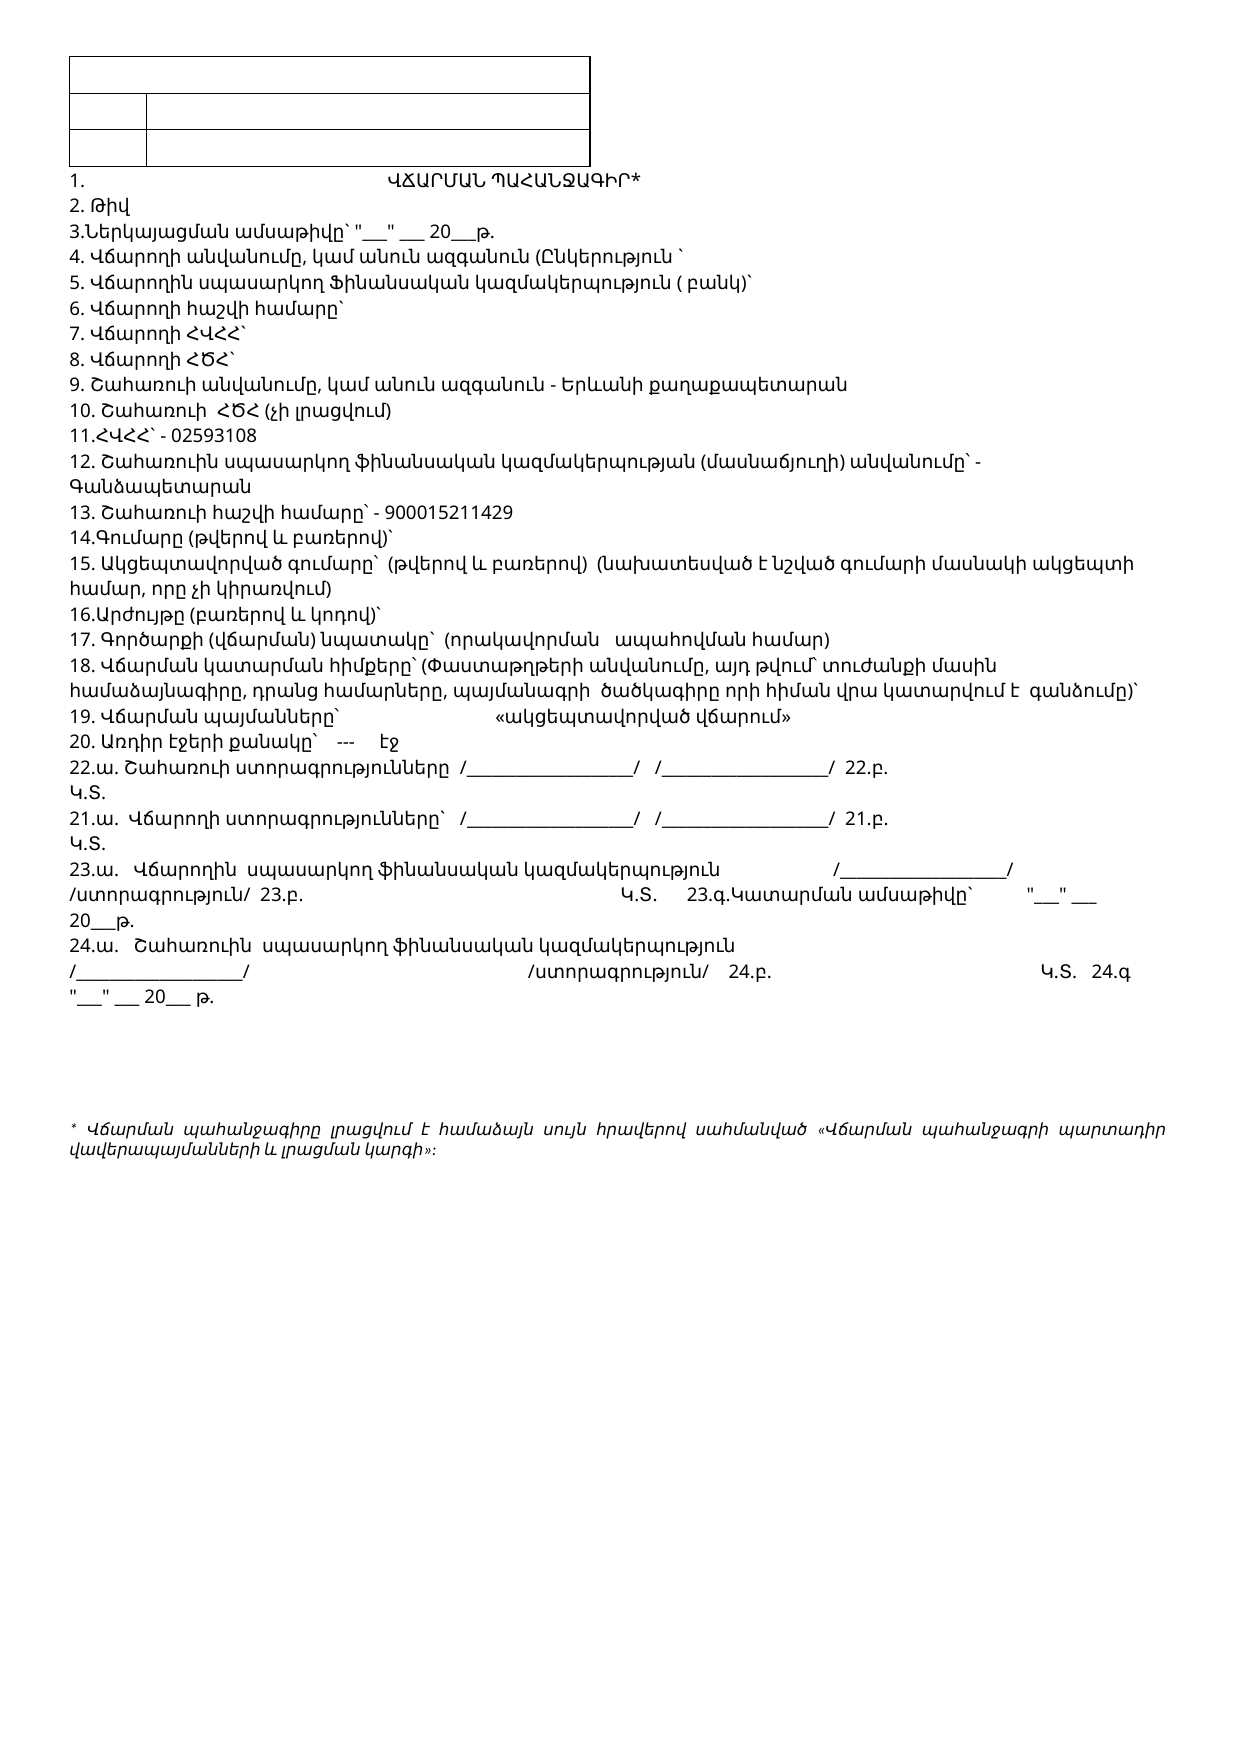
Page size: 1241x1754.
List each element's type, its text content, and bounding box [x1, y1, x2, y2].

text * Վճարման պահանջագիրը լրացվում է համաձայն սույն հրավերով սահմանված «Վճարման պահանջագրի պարտադիր վավերապայմանների և լրացման կարգի»: [69, 1119, 1167, 1160]
